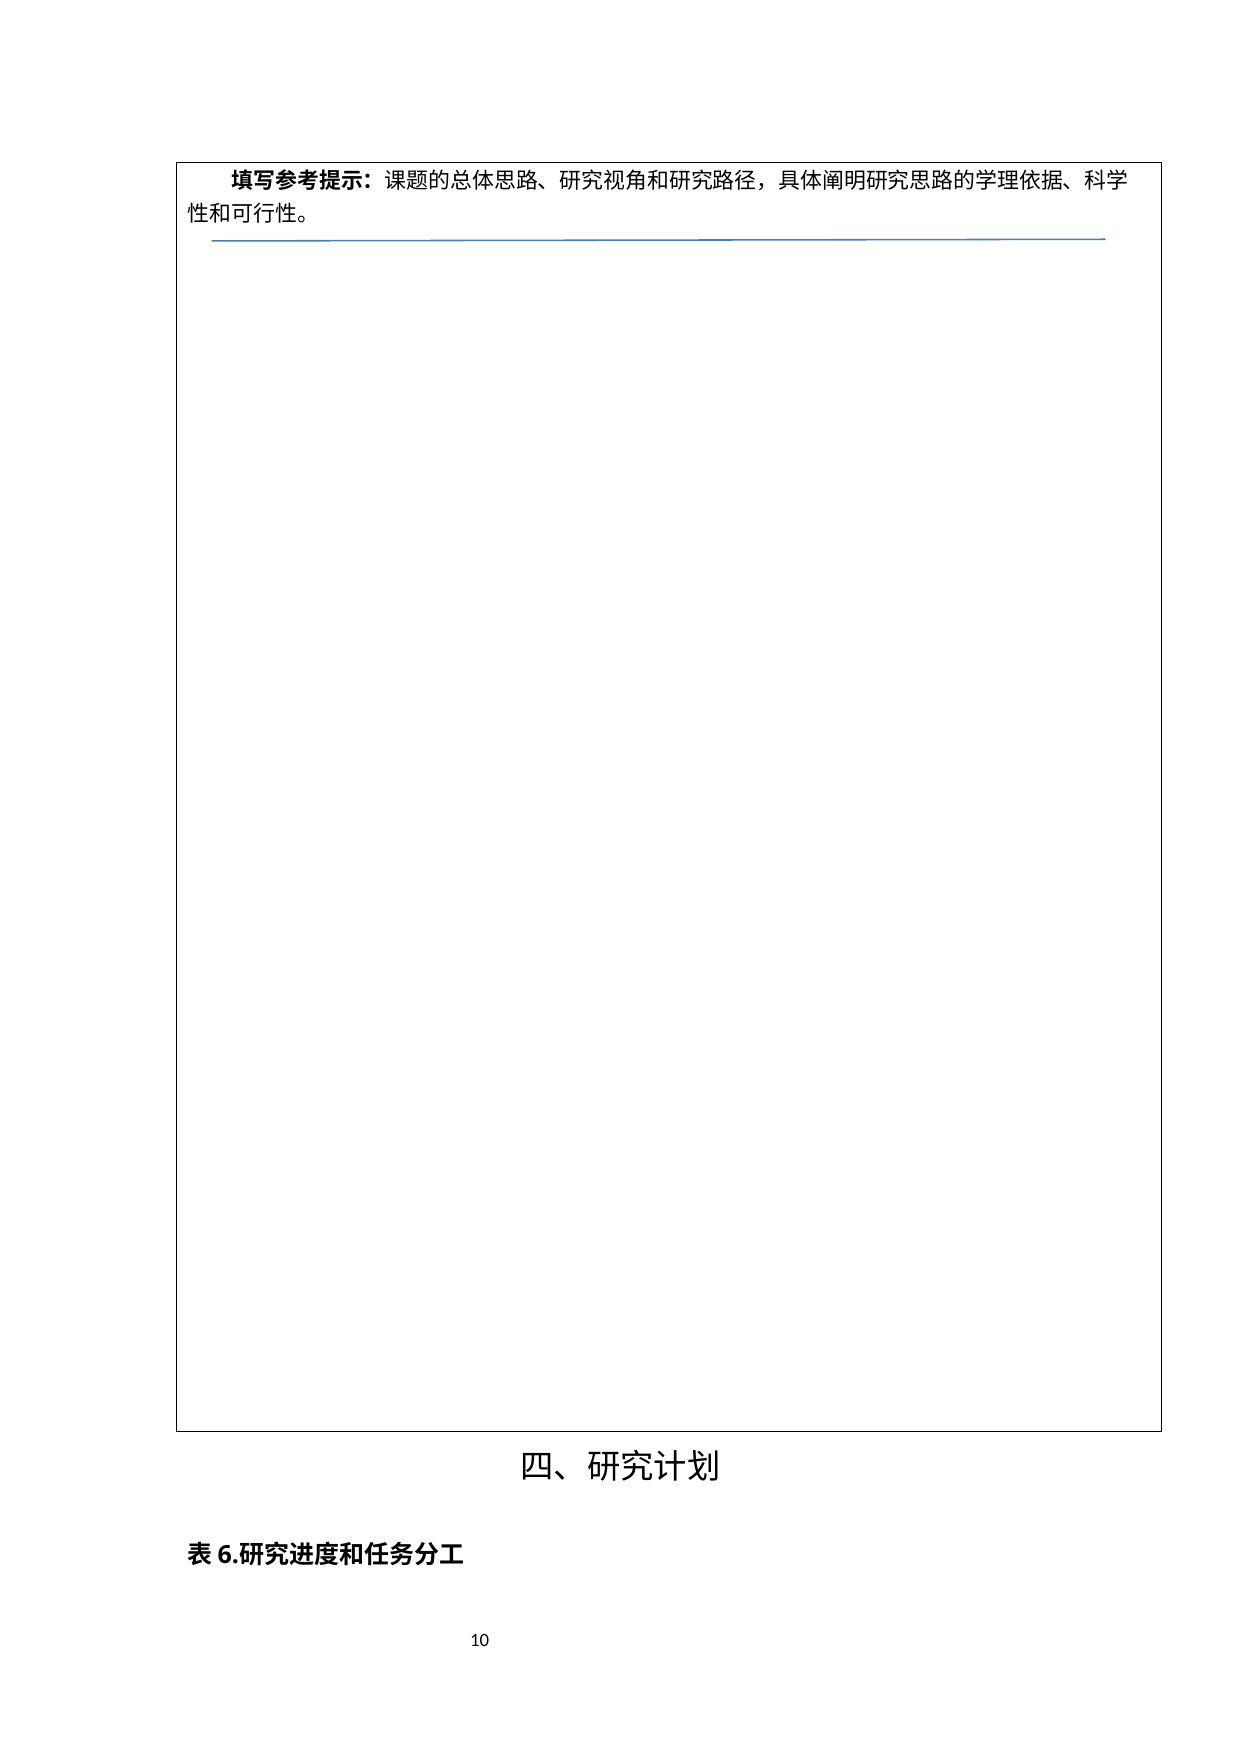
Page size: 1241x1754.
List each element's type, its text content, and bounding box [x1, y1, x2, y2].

table_header 填写参考提示：课题的总体思路、研究视角和研究路径，具体阐明研究思路的学理依据、科学性和可行性。 [177, 163, 1161, 1431]
text 四、研究计划 [187, 1432, 1053, 1497]
text 表6.研究进度和任务分工 [187, 1521, 1053, 1586]
